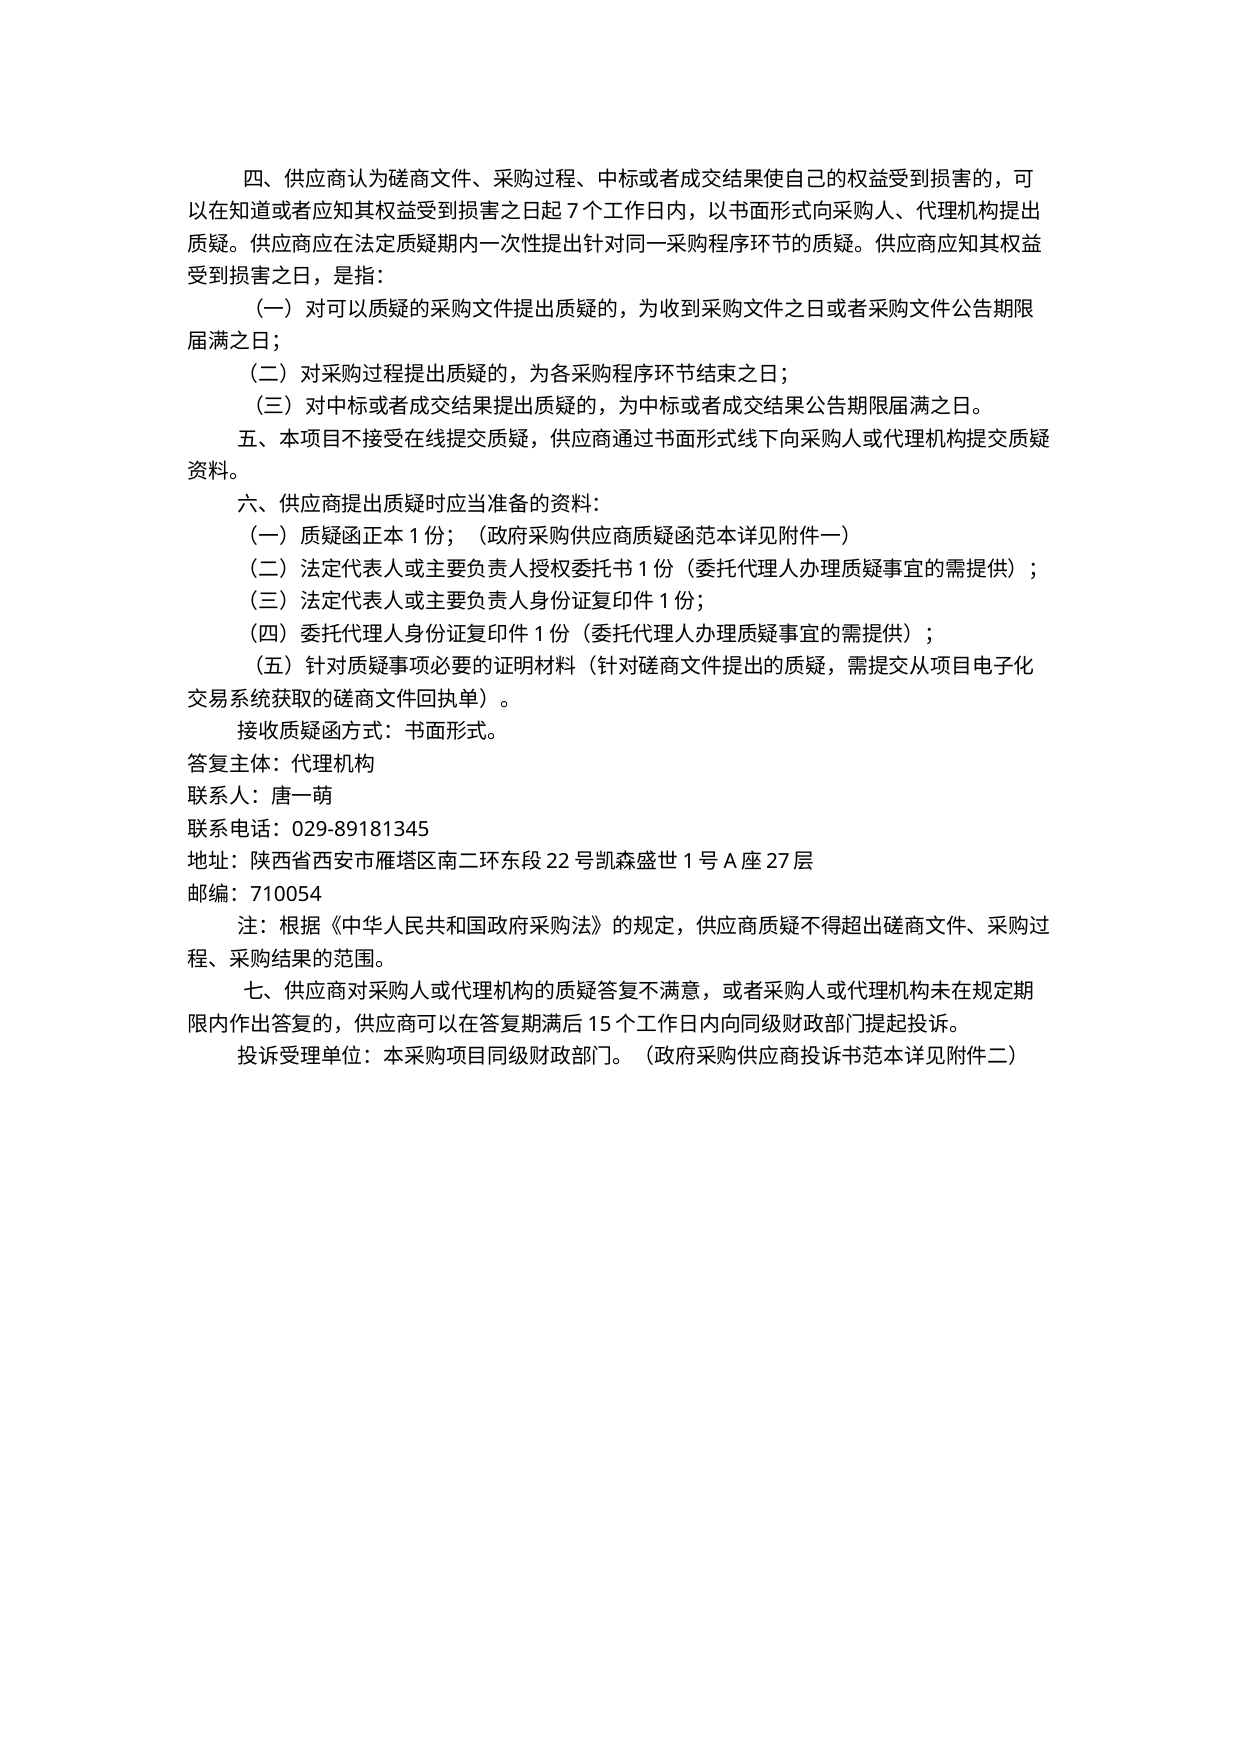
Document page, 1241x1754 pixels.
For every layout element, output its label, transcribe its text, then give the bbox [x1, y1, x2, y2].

text （一）质疑函正本1份；（政府采购供应商质疑函范本详见附件一） [187, 519, 1053, 552]
text 六、供应商提出质疑时应当准备的资料： [187, 487, 1053, 519]
text 注：根据《中华人民共和国政府采购法》的规定，供应商质疑不得超出磋商文件、采购过程、采购结果的范围。 [187, 909, 1053, 974]
text 接收质疑函方式：书面形式。 [187, 714, 1053, 747]
text 地址：陕西省西安市雁塔区南二环东段22号凯森盛世1号A座27层 [187, 844, 1053, 877]
text （二）法定代表人或主要负责人授权委托书1份（委托代理人办理质疑事宜的需提供）； [187, 552, 1053, 584]
text 投诉受理单位：本采购项目同级财政部门。（政府采购供应商投诉书范本详见附件二） [187, 1039, 1053, 1072]
text 邮编：710054 [187, 877, 1053, 909]
text （三）法定代表人或主要负责人身份证复印件1份； [187, 584, 1053, 617]
text 四、供应商认为磋商文件、采购过程、中标或者成交结果使自己的权益受到损害的，可以在知道或者应知其权益受到损害之日起7个工作日内，以书面形式向采购人、代理机构提出质疑。供应商应在法定质疑期内一次性提出针对同一采购程序环节的质疑。供应商应知其权益受到损害之日，是指： [187, 162, 1053, 292]
text （一）对可以质疑的采购文件提出质疑的，为收到采购文件之日或者采购文件公告期限届满之日； [187, 292, 1053, 357]
text 答复主体：代理机构 [187, 747, 1053, 779]
text 五、本项目不接受在线提交质疑，供应商通过书面形式线下向采购人或代理机构提交质疑资料。 [187, 422, 1053, 487]
text 联系人：唐一萌 [187, 779, 1053, 812]
text （三）对中标或者成交结果提出质疑的，为中标或者成交结果公告期限届满之日。 [187, 389, 1053, 422]
text （四）委托代理人身份证复印件1份（委托代理人办理质疑事宜的需提供）； [187, 617, 1053, 649]
text 联系电话：029-89181345 [187, 812, 1053, 844]
text 七、供应商对采购人或代理机构的质疑答复不满意，或者采购人或代理机构未在规定期限内作出答复的，供应商可以在答复期满后15个工作日内向同级财政部门提起投诉。 [187, 974, 1053, 1039]
text （二）对采购过程提出质疑的，为各采购程序环节结束之日； [187, 357, 1053, 389]
text （五）针对质疑事项必要的证明材料（针对磋商文件提出的质疑，需提交从项目电子化交易系统获取的磋商文件回执单）。 [187, 649, 1053, 714]
